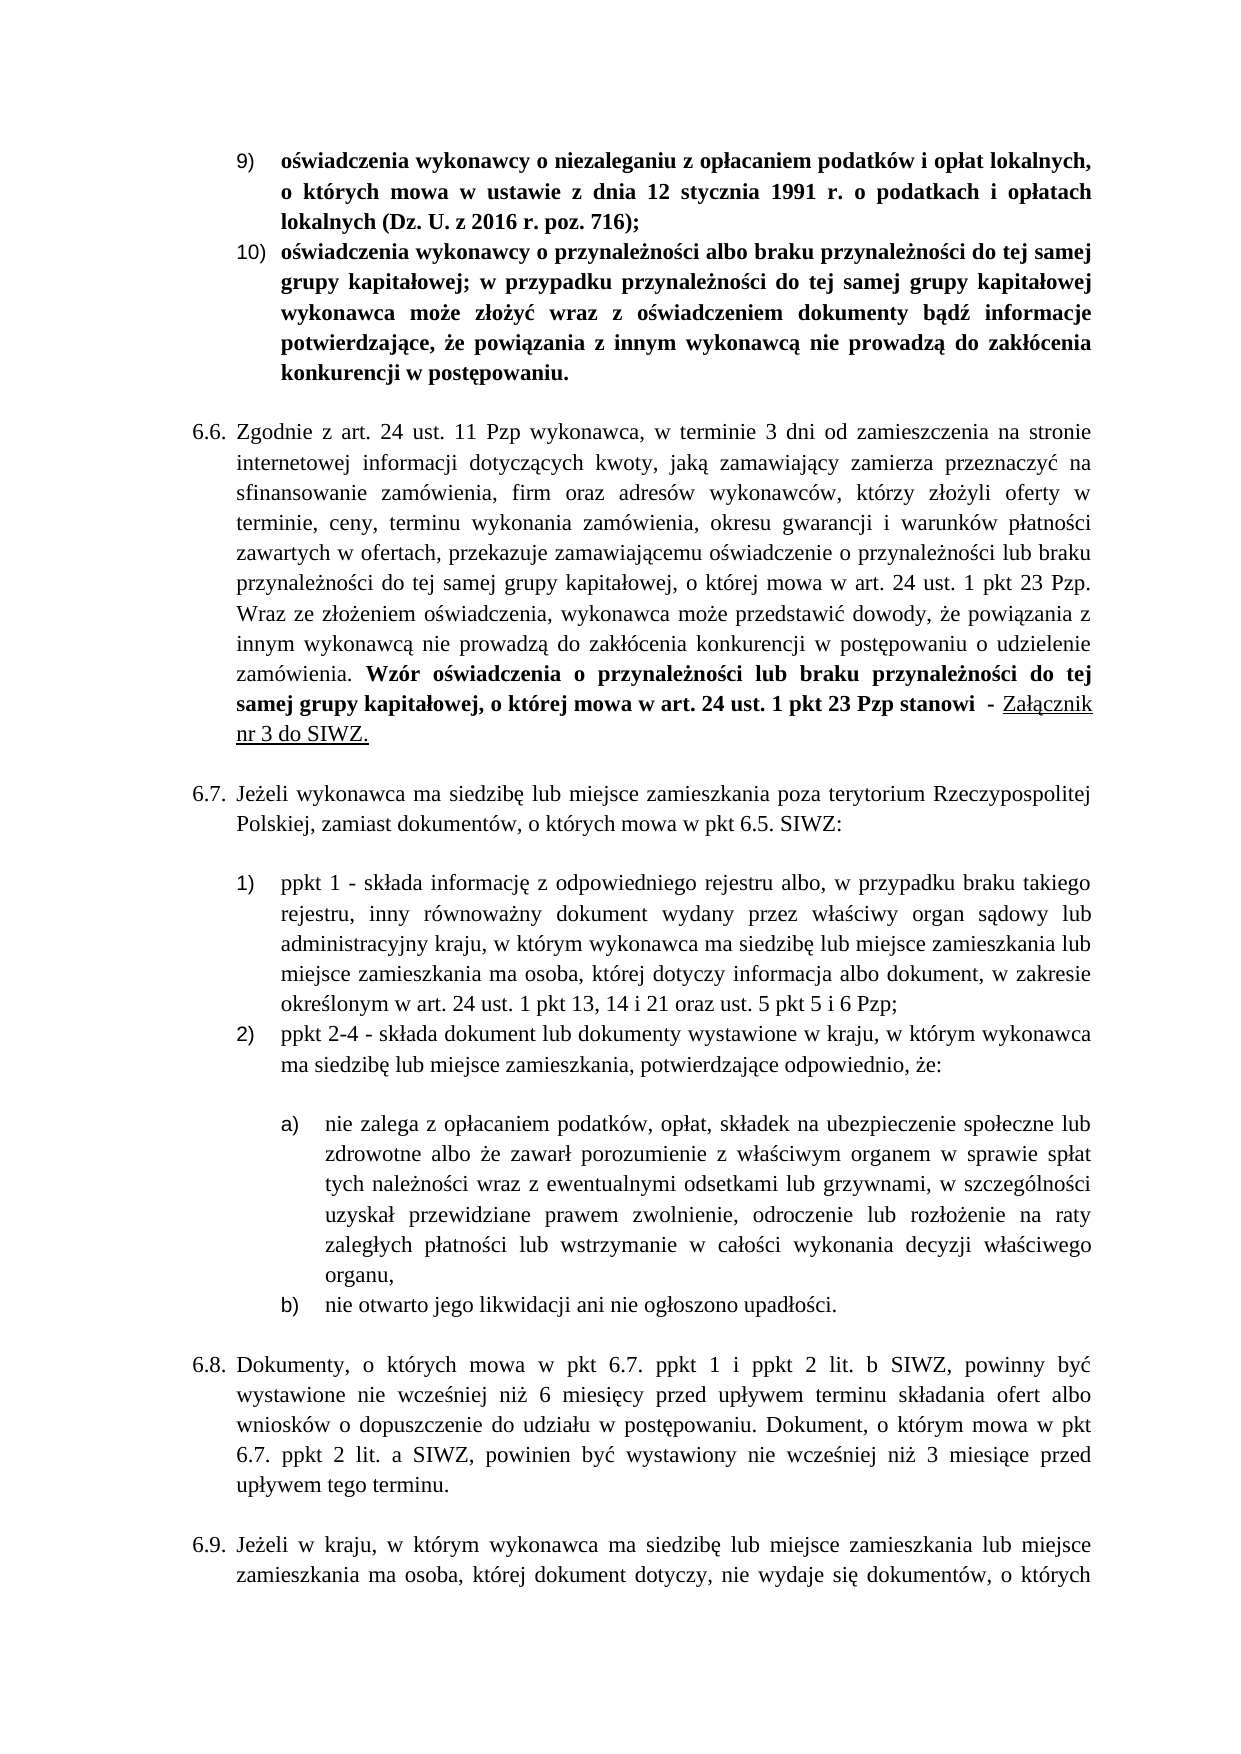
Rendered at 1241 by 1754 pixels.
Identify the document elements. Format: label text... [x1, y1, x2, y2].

list oświadczenia wykonawcy o przynależności albo braku przynależności do tej samej grupy kapitałowej; w przypadku przynależności do tej samej grupy kapitałowej wykonawca może złożyć wraz z oświadczeniem dokumenty bądź informacje potwierdzające, że powiązania z innym wykonawcą nie prowadzą do zakłócenia konkurencji w postępowaniu. [236, 238, 1093, 385]
list nie zalega z opłacaniem podatków, opłat, składek na ubezpieczenie społeczne lub zdrowotne albo że zawarł porozumienie z właściwym organem w sprawie spłat tych należności wraz z ewentualnymi odsetkami lub grzywnami, w szczególności uzyskał przewidziane prawem zwolnienie, odroczenie lub rozłożenie na raty zaległych płatności lub wstrzymanie w całości wykonania decyzji właściwego organu, [281, 1110, 1093, 1287]
list nie otwarto jego likwidacji ani nie ogłoszono upadłości. [281, 1291, 1093, 1318]
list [192, 1531, 1093, 1587]
list Jeżeli wykonawca ma siedzibę lub miejsce zamieszkania poza terytorium Rzeczypospolitej Polskiej, zamiast dokumentów, o których mowa w pkt 6.5. SIWZ: [192, 780, 1093, 836]
list Dokumenty, o których mowa w pkt 6.7. ppkt 1 i ppkt 2 lit. b SIWZ, powinny być wystawione nie wcześniej niż 6 miesięcy przed upływem terminu składania ofert albo wniosków o dopuszczenie do udziału w postępowaniu. Dokument, o którym mowa w pkt 6.7. ppkt 2 lit. a SIWZ, powinien być wystawiony nie wcześniej niż 3 miesiące przed upływem tego terminu. [192, 1351, 1093, 1498]
list oświadczenia wykonawcy o niezaleganiu z opłacaniem podatków i opłat lokalnych, o których mowa w ustawie z dnia 12 stycznia 1991 r. o podatkach i opłatach lokalnych (Dz. U. z 2016 r. poz. 716); [236, 148, 1093, 234]
list Zgodnie z art. 24 ust. 11 Pzp wykonawca, w terminie 3 dni od zamieszczenia na stronie internetowej informacji dotyczących kwoty, jaką zamawiający zamierza przeznaczyć na sfinansowanie zamówienia, firm oraz adresów wykonawców, którzy złożyli oferty w terminie, ceny, terminu wykonania zamówienia, okresu gwarancji i warunków płatności zawartych w ofertach, przekazuje zamawiającemu oświadczenie o przynależności lub braku przynależności do tej samej grupy kapitałowej, o której mowa w art. 24 ust. 1 pkt 23 Pzp. Wraz ze złożeniem oświadczenia, wykonawca może przedstawić dowody, że powiązania z innym wykonawcą nie prowadzą do zakłócenia konkurencji w postępowaniu o udzielenie zamówienia. Wzór oświadczenia o przynależności lub braku przynależności do tej samej grupy kapitałowej, o której mowa w art. 24 ust. 1 pkt 23 Pzp stanowi - Załącznik nr 3 do SIWZ. [192, 418, 1093, 747]
list ppkt 1 - składa informację z odpowiedniego rejestru albo, w przypadku braku takiego rejestru, inny równoważny dokument wydany przez właściwy organ sądowy lub administracyjny kraju, w którym wykonawca ma siedzibę lub miejsce zamieszkania lub miejsce zamieszkania ma osoba, której dotyczy informacja albo dokument, w zakresie określonym w art. 24 ust. 1 pkt 13, 14 i 21 oraz ust. 5 pkt 5 i 6 Pzp; [236, 869, 1093, 1017]
list ppkt 2-4 - składa dokument lub dokumenty wystawione w kraju, w którym wykonawca ma siedzibę lub miejsce zamieszkania, potwierdzające odpowiednio, że: [236, 1021, 1093, 1077]
